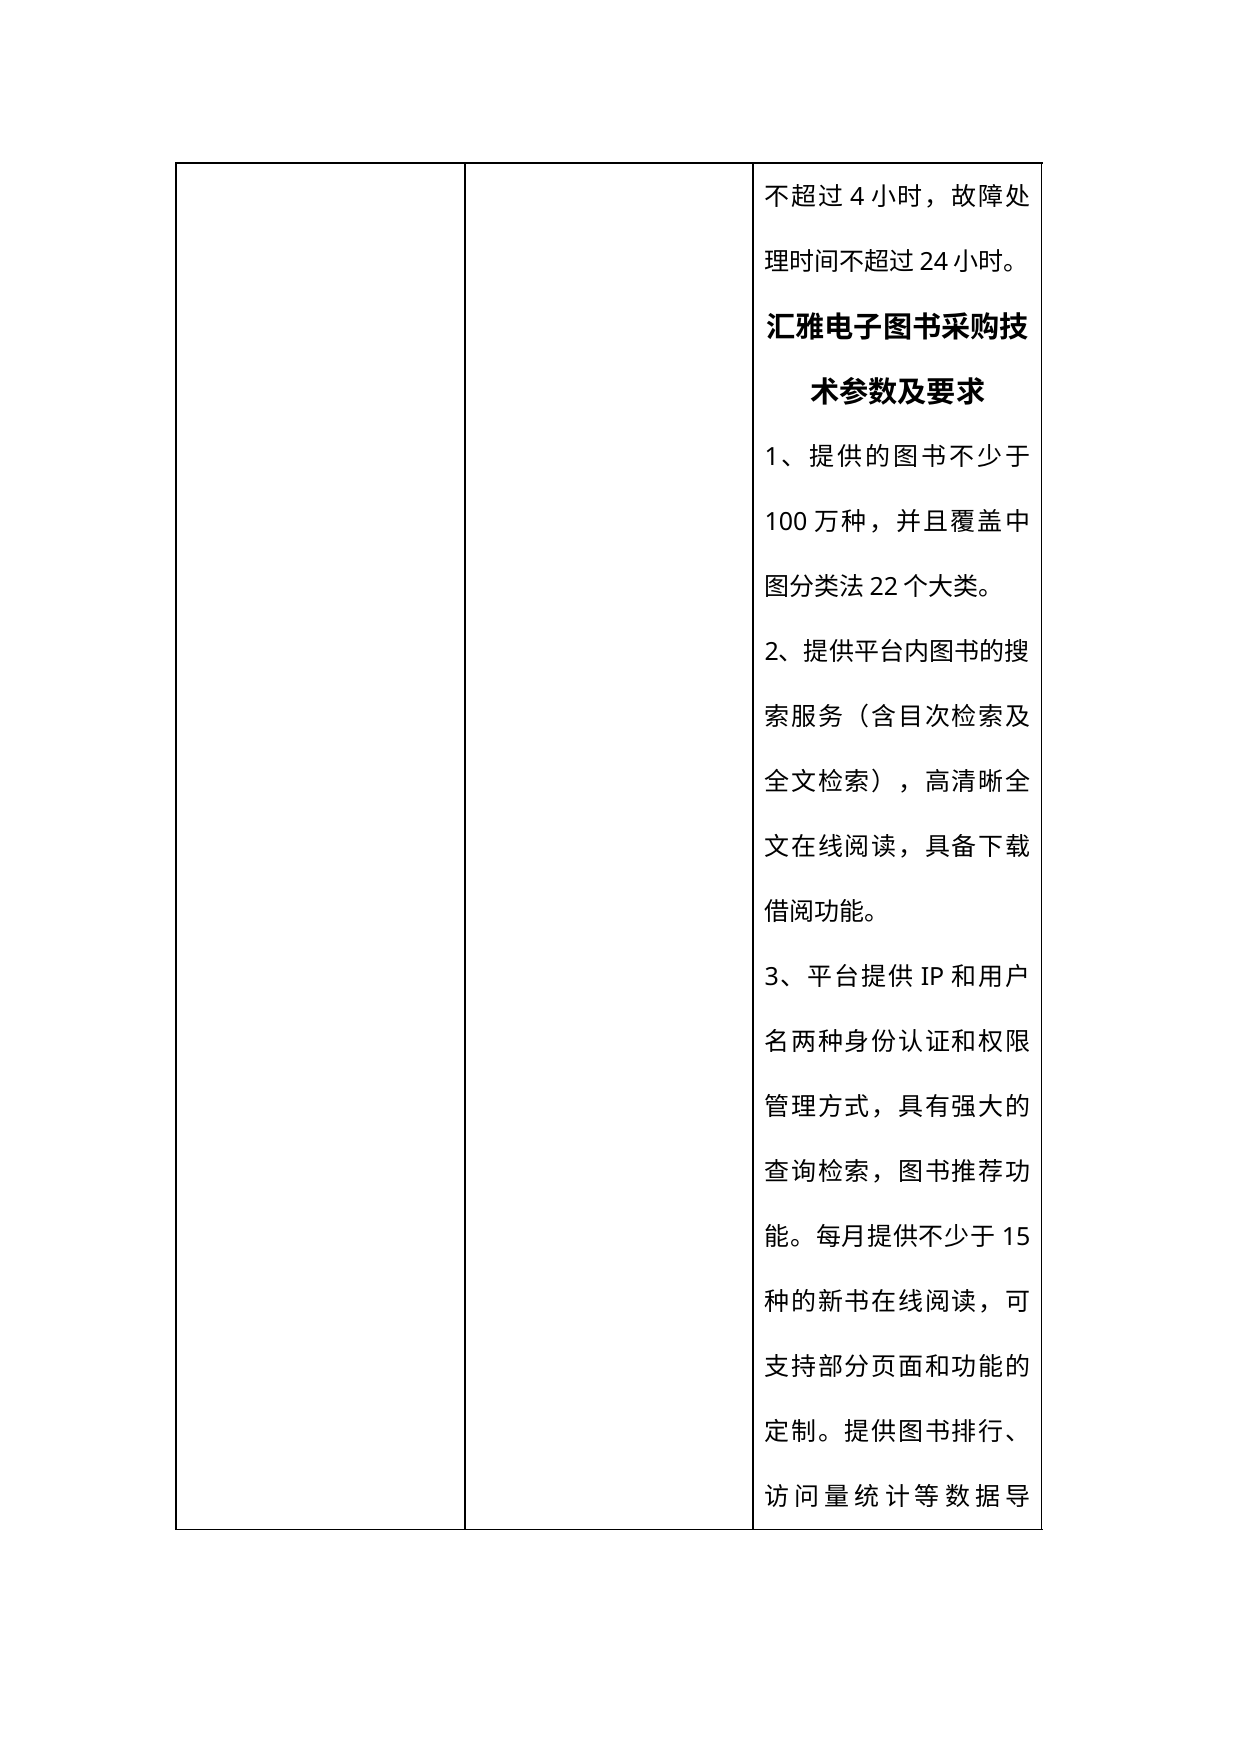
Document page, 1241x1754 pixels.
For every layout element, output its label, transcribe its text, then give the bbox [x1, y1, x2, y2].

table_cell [754, 164, 1041, 1528]
table_cell [466, 164, 752, 1528]
table_cell 1 [177, 164, 464, 1528]
